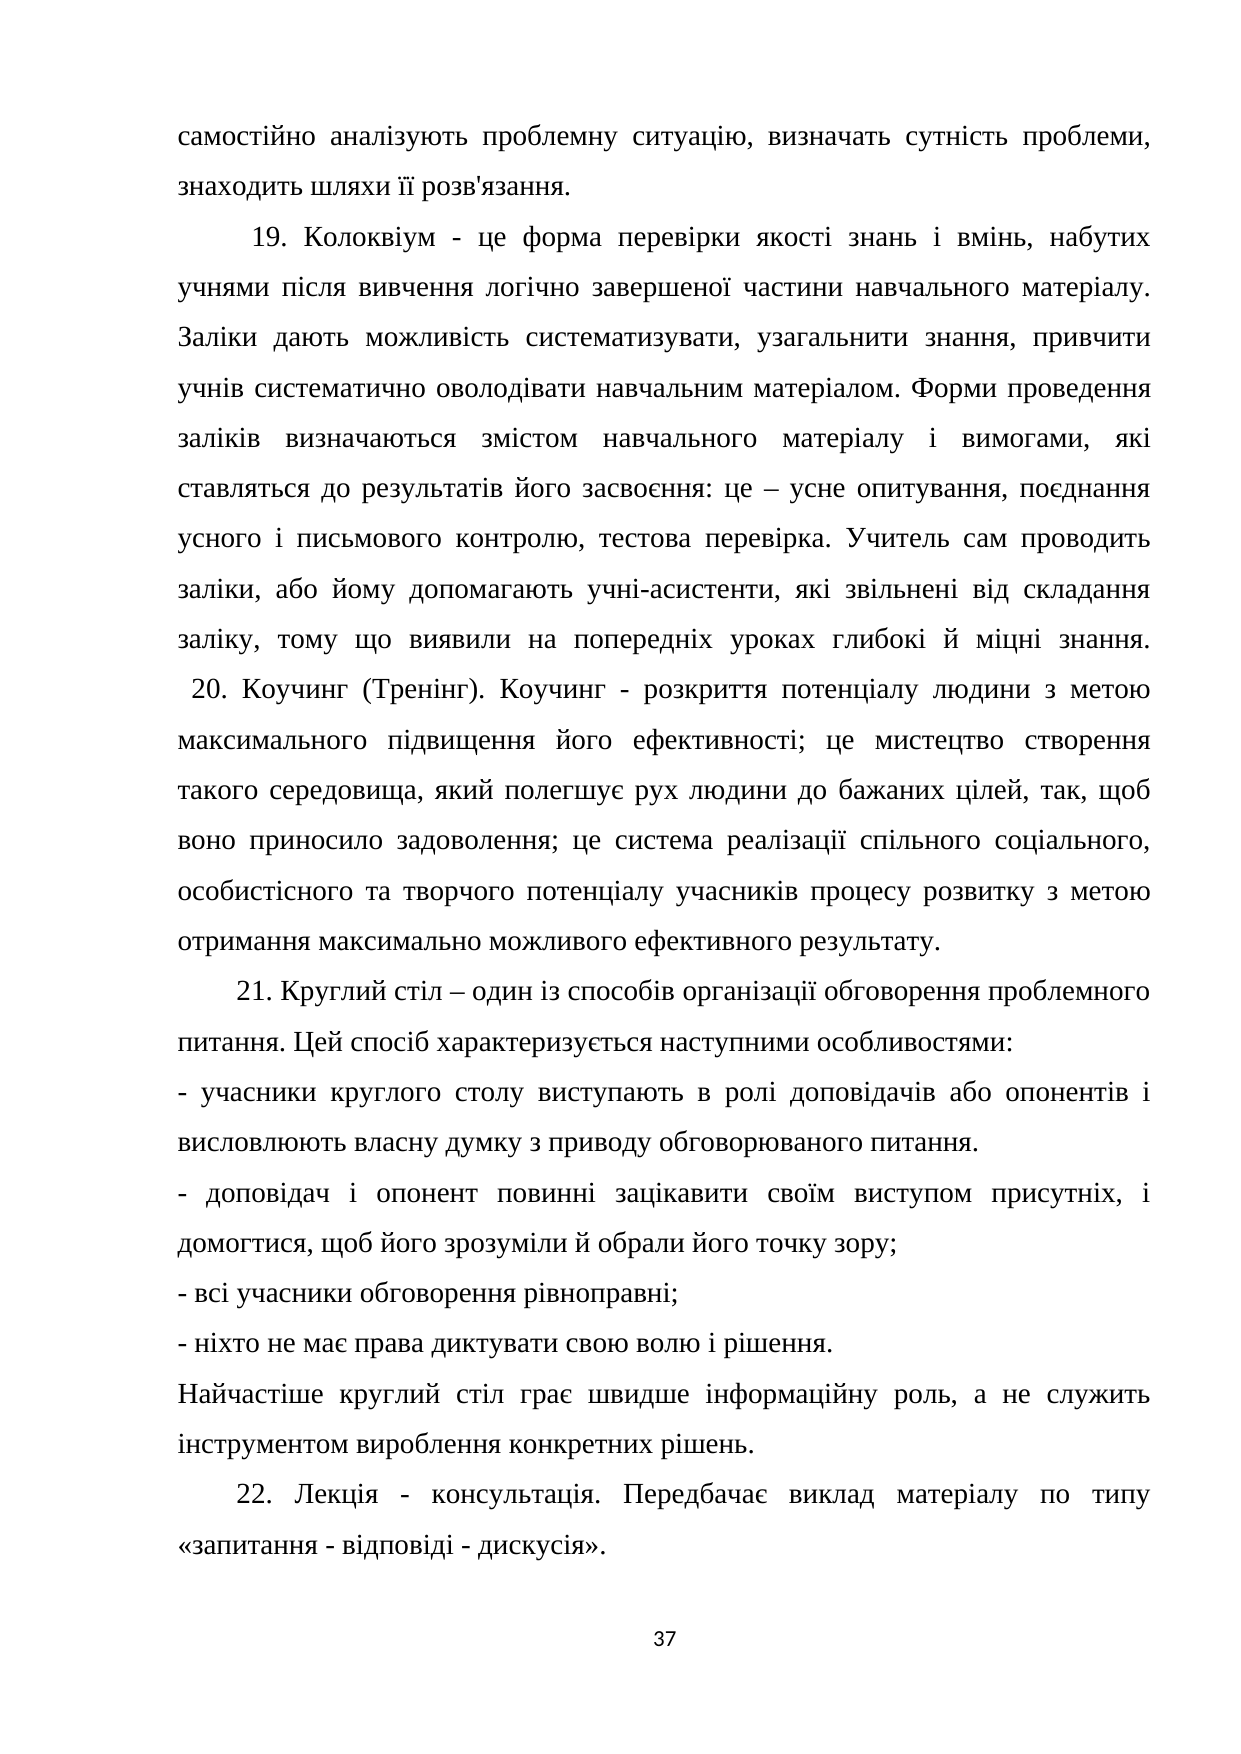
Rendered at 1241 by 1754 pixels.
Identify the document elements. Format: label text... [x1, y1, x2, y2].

text 21. Круглий стіл – один із способів організації обговорення проблемного питання. Цей спосіб характеризується наступними особливостями: [177, 973, 1152, 1057]
text Найчастіше круглий стіл грає швидше інформаційну роль, а не служить інструментом вироблення конкретних рішень. [177, 1376, 1152, 1460]
text - учасники круглого столу виступають в ролі доповідачів або опонентів і висловлюють власну думку з приводу обговорюваного питання. [177, 1074, 1152, 1158]
text - доповідач і опонент повинні зацікавити своїм виступом присутніх, і домогтися, щоб його зрозуміли й обрали його точку зору; [177, 1175, 1152, 1258]
text 19. Колоквіум - це форма перевірки якості знань і вмінь, набутих учнями після вивчення логічно завершеної частини навчального матеріалу. Заліки дають можливість систематизувати, узагальнити знання, привчити учнів систематично оволодівати навчальним матеріалом. Форми проведення заліків визначаються змістом навчального матеріалу і вимогами, які ставляться до результатів його засвоєння: це – усне опитування, поєднання усного і письмового контролю, тестова перевірка. Учитель сам проводить заліки, або йому допомагають учні-асистенти, які звільнені від складання заліку, тому що виявили на попередніх уроках глибокі й міцні знання. 20. Коучинг (Тренінг). Коучинг - розкриття потенціалу людини з метою максимального підвищення його ефективності; це мистецтво створення такого середовища, який полегшує рух людини до бажаних цілей, так, щоб воно приносило задоволення; це система реалізації спільного соціального, особистісного та творчого потенціалу учасників процесу розвитку з метою отримання максимально можливого ефективного результату. [177, 219, 1152, 957]
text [177, 118, 1152, 202]
text - всі учасники обговорення рівноправні; [177, 1275, 1152, 1309]
text - ніхто не має права диктувати свою волю і рішення. [177, 1326, 1152, 1359]
text 22. Лекція - консультація. Передбачає виклад матеріалу по типу «запитання - відповіді - дискусія». [177, 1477, 1152, 1560]
